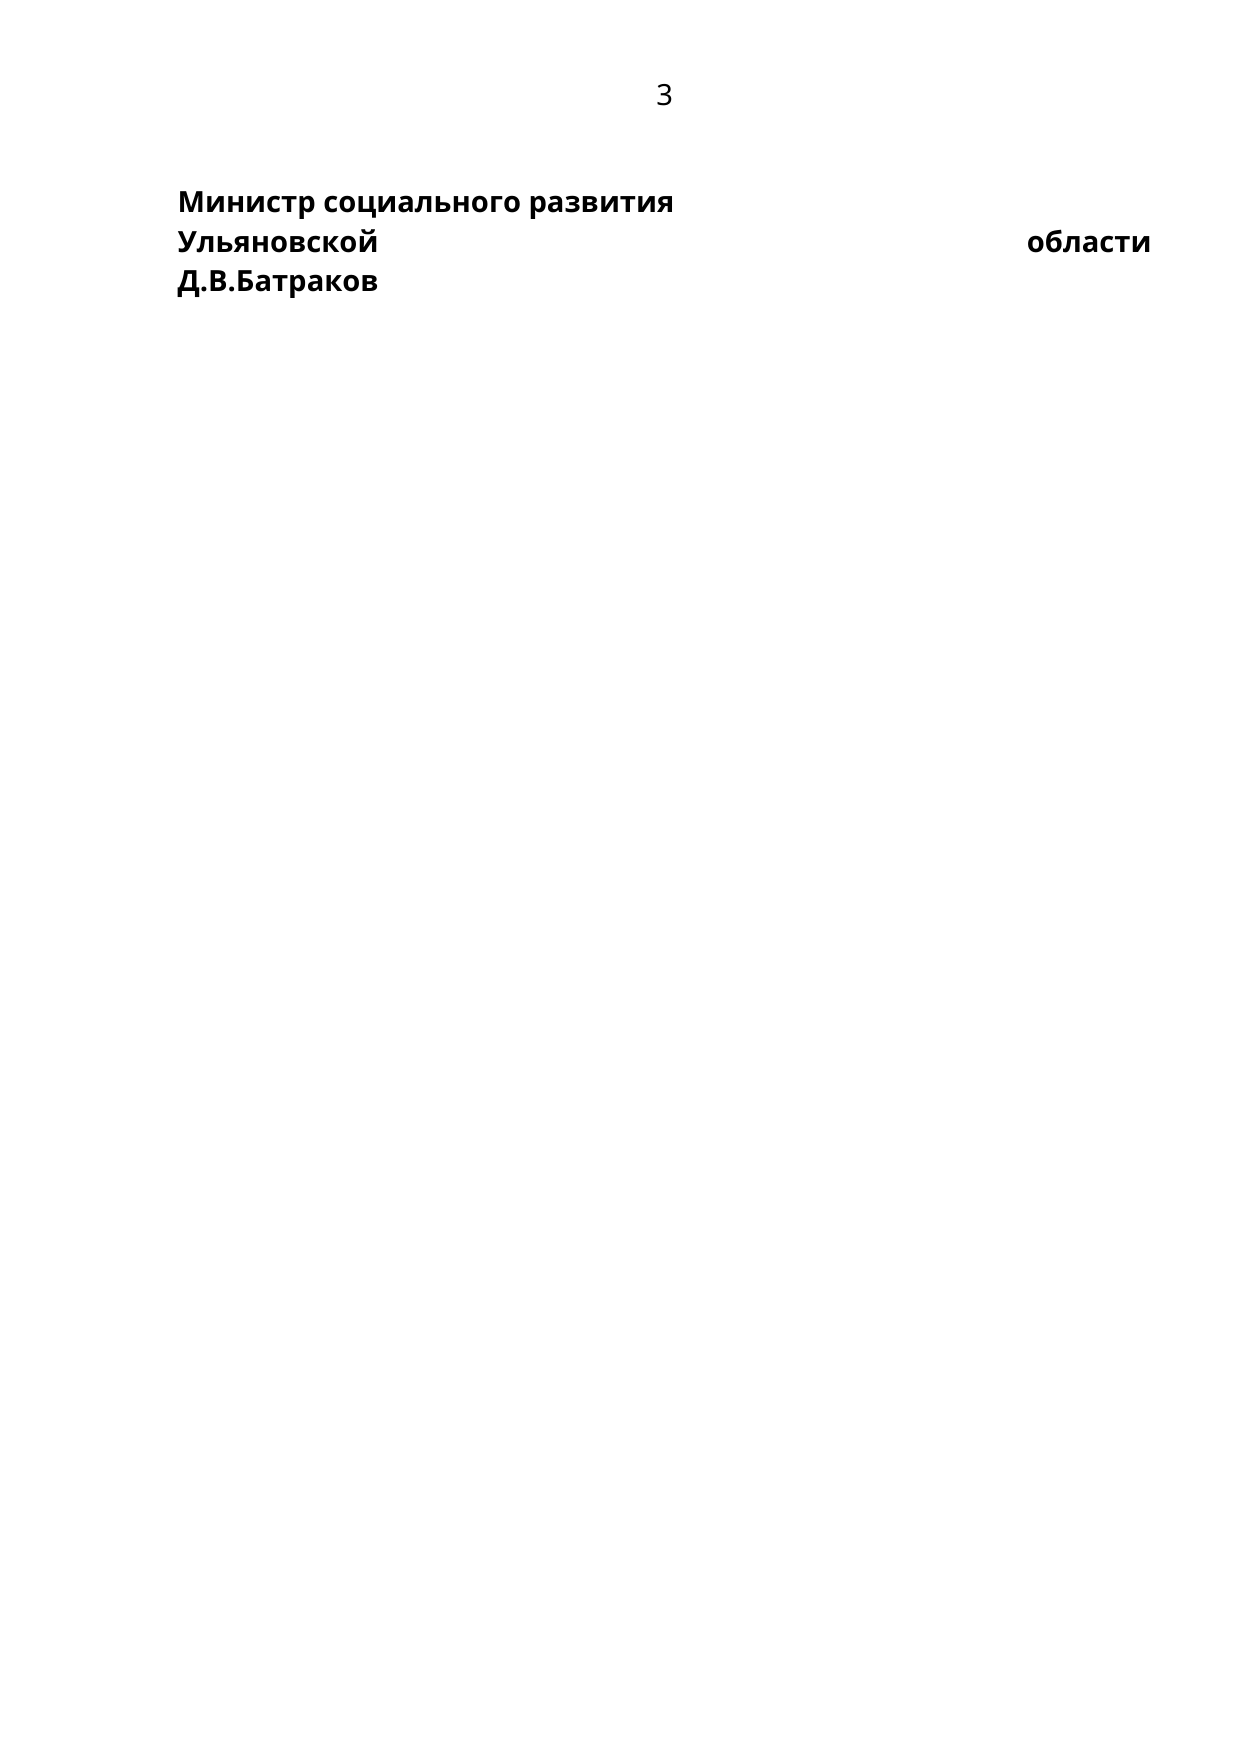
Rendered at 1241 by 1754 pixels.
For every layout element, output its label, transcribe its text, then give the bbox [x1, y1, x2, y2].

text Ульяновской области Д.В.Батраков [177, 221, 1152, 300]
text Министр социального развития [177, 181, 1152, 221]
